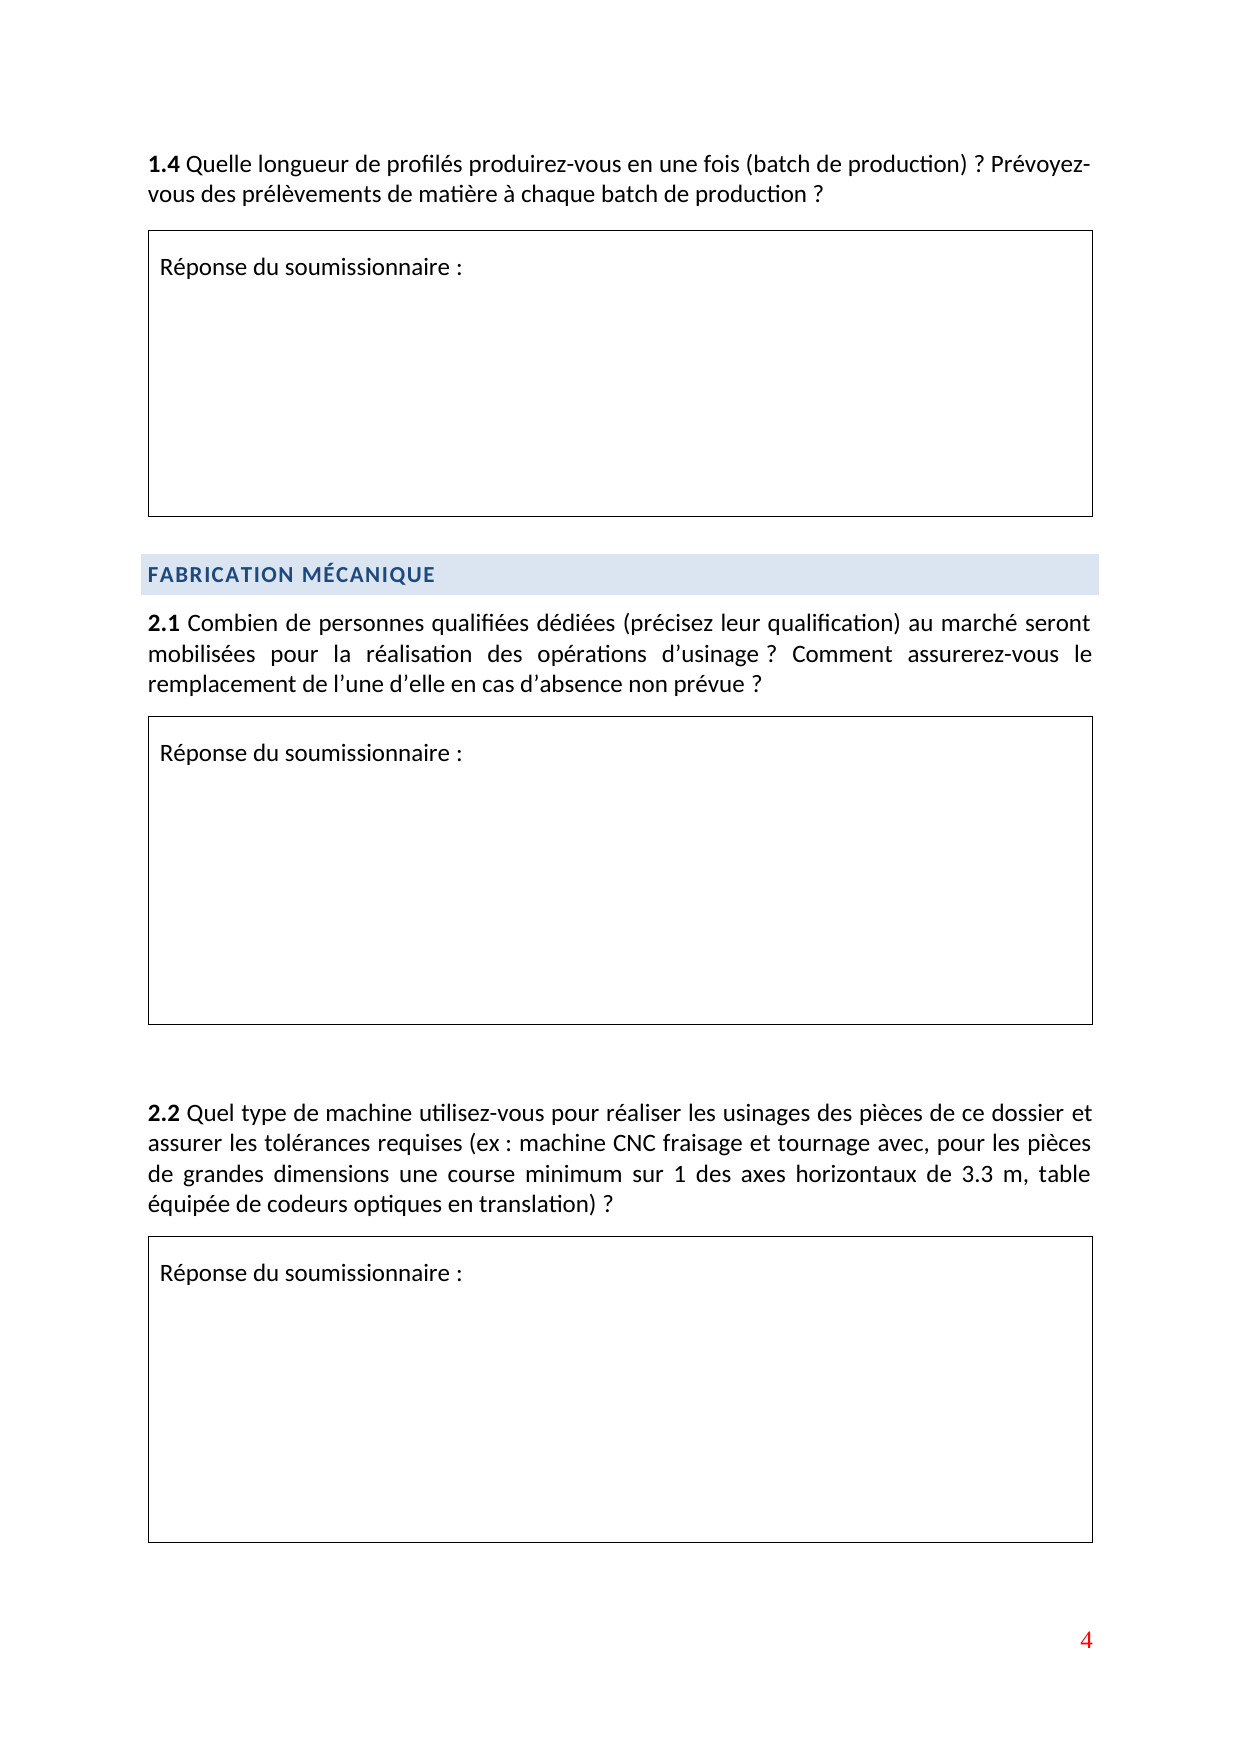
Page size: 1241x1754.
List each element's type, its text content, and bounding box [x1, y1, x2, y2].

table_header Réponse du soumissionnaire : [149, 231, 1092, 516]
subtitle FABRICATION MÉCANIQUE [148, 561, 1092, 589]
table_header Réponse du soumissionnaire : [149, 1237, 1092, 1542]
text 1.4 Quelle longueur de profilés produirez-vous en une fois (batch de production) ? Prévoyez-vous des prélèvements de matière à chaque batch de production ? [148, 148, 1092, 209]
text 2.2 Quel type de machine utilisez-vous pour réaliser les usinages des pièces de ce dossier et assurer les tolérances requises (ex : machine CNC fraisage et tournage avec, pour les pièces de grandes dimensions une course minimum sur 1 des axes horizontaux de 3.3 m, table équipée de codeurs optiques en translation) ? [148, 1097, 1092, 1219]
table_header Réponse du soumissionnaire : [149, 717, 1092, 1024]
text 2.1 Combien de personnes qualifiées dédiées (précisez leur qualification) au marché seront mobilisées pour la réalisation des opérations d’usinage ? Comment assurerez-vous le remplacement de l’une d’elle en cas d’absence non prévue ? [148, 607, 1092, 699]
